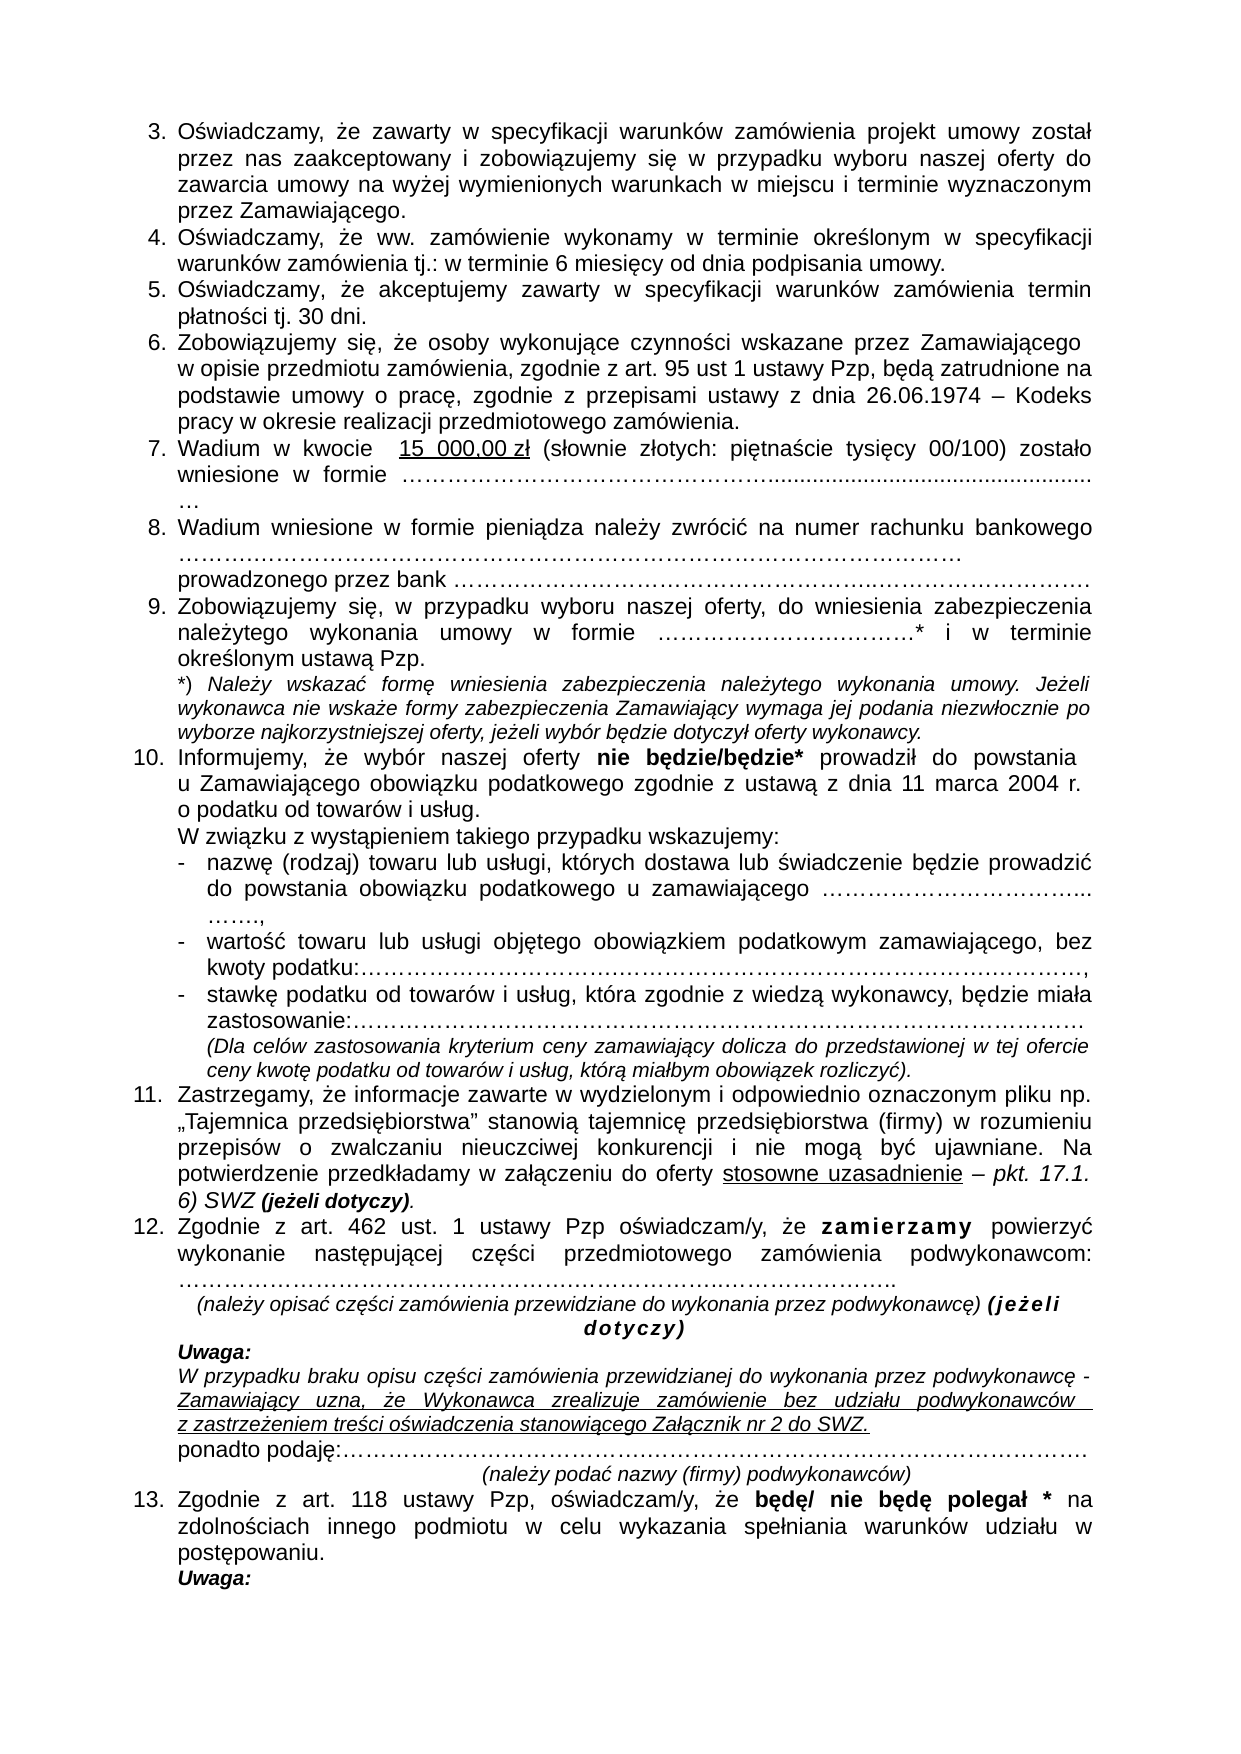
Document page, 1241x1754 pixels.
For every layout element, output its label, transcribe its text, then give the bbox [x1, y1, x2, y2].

list Zobowiązujemy się, że osoby wykonujące czynności wskazane przez Zamawiającego w opisie przedmiotu zamówienia, zgodnie z art. 95 ust 1 ustawy Pzp, będą zatrudnione na podstawie umowy o pracę, zgodnie z przepisami ustawy z dnia 26.06.1974 – Kodeks pracy w okresie realizacji przedmiotowego zamówienia. [148, 329, 1093, 434]
list Zastrzegamy, że informacje zawarte w wydzielonym i odpowiednio oznaczonym pliku np. „Tajemnica przedsiębiorstwa” stanowią tajemnicę przedsiębiorstwa (firmy) w rozumieniu przepisów o zwalczaniu nieuczciwej konkurencji i nie mogą być ujawniane. Na potwierdzenie przedkładamy w załączeniu do oferty stosowne uzasadnienie – pkt. 17.1. 6) SWZ (jeżeli dotyczy). [133, 1081, 1093, 1213]
list Zobowiązujemy się, w przypadku wyboru naszej oferty, do wniesienia zabezpieczenia należytego wykonania umowy w formie …………………….………* i w terminie określonym ustawą Pzp. [148, 593, 1093, 672]
list Oświadczamy, że akceptujemy zawarty w specyfikacji warunków zamówienia termin płatności tj. 30 dni. [148, 276, 1093, 329]
text ponadto podaję:………………………………….…………………………………………………. [177, 1436, 1093, 1462]
text W przypadku braku opisu części zamówienia przewidzianej do wykonania przez podwykonawcę - Zamawiający uzna, że Wykonawca zrealizuje zamówienie bez udziału podwykonawców z zastrzeżeniem treści oświadczenia stanowiącego Załącznik nr 2 do SWZ. [177, 1410, 1093, 1436]
list Zgodnie z art. 118 ustawy Pzp, oświadczam/y, że będę/ nie będę polegał * na zdolnościach innego podmiotu w celu wykazania spełniania warunków udziału w postępowaniu. [133, 1486, 1093, 1565]
list Oświadczamy, że ww. zamówienie wykonamy w terminie określonym w specyfikacji warunków zamówienia tj.: w terminie 6 miesięcy od dnia podpisania umowy. [148, 224, 1093, 276]
text (należy opisać części zamówienia przewidziane do wykonania przez podwykonawcę) (jeżeli dotyczy) [148, 1292, 1093, 1340]
text - nazwę (rodzaj) towaru lub usługi, których dostawa lub świadczenie będzie prowadzić do powstania obowiązku podatkowego u zamawiającego ……………………………...……., [177, 849, 1093, 928]
text - wartość towaru lub usługi objętego obowiązkiem podatkowym zamawiającego, bez kwoty podatku:…………………………….………………………………………….…………, [177, 928, 1093, 981]
text - stawkę podatku od towarów i usług, która zgodnie z wiedzą wykonawcy, będzie miała zastosowanie:…………………………………………………………………………………… (Dla celów zastosowania kryterium ceny zamawiający dolicza do przedstawionej w tej ofercie ceny kwotę podatku od towarów i usług, którą miałbym obowiązek rozliczyć). [177, 981, 1093, 1081]
text Uwaga: [177, 1340, 1093, 1364]
text W przypadku braku opisu części zamówienia przewidzianej do wykonania przez podwykonawcę - Zamawiający uzna, że Wykonawca zrealizuje zamówienie bez udziału podwykonawców z zastrzeżeniem treści oświadczenia stanowiącego Załącznik nr 2 do SWZ. [177, 1364, 1093, 1409]
text (należy podać nazwy (firmy) podwykonawców) [148, 1462, 1093, 1486]
text *) Należy wskazać formę wniesienia zabezpieczenia należytego wykonania umowy. Jeżeli wykonawca nie wskaże formy zabezpieczenia Zamawiający wymaga jej podania niezwłocznie po wyborze najkorzystniejszej oferty, jeżeli wybór będzie dotyczył oferty wykonawcy. [177, 672, 1093, 743]
list Wadium w kwocie 15 000,00 zł (słownie złotych: piętnaście tysięcy 00/100) zostało wniesione w formie …………………………………………...................................................… [148, 434, 1093, 513]
list Zgodnie z art. 462 ust. 1 ustawy Pzp oświadczam/y, że zamierzamy powierzyć wykonanie następującej części przedmiotowego zamówienia podwykonawcom: …………………………………………….………………..………………….. [133, 1213, 1093, 1292]
text W związku z wystąpieniem takiego przypadku wskazujemy: [177, 823, 1093, 849]
list Informujemy, że wybór naszej oferty nie będzie/będzie* prowadził do powstania u Zamawiającego obowiązku podatkowego zgodnie z ustawą z dnia 11 marca 2004 r. o podatku od towarów i usług. [133, 743, 1093, 823]
list Oświadczamy, że zawarty w specyfikacji warunków zamówienia projekt umowy został przez nas zaakceptowany i zobowiązujemy się w przypadku wyboru naszej oferty do zawarcia umowy na wyżej wymienionych warunkach w miejscu i terminie wyznaczonym przez Zamawiającego. [148, 118, 1093, 224]
list Wadium wniesione w formie pieniądza należy zwrócić na numer rachunku bankowego ……….………………………………………………………………………………… prowadzonego przez bank ………………………………………………..………………………. [148, 513, 1093, 593]
text Uwaga: [177, 1565, 1093, 1589]
